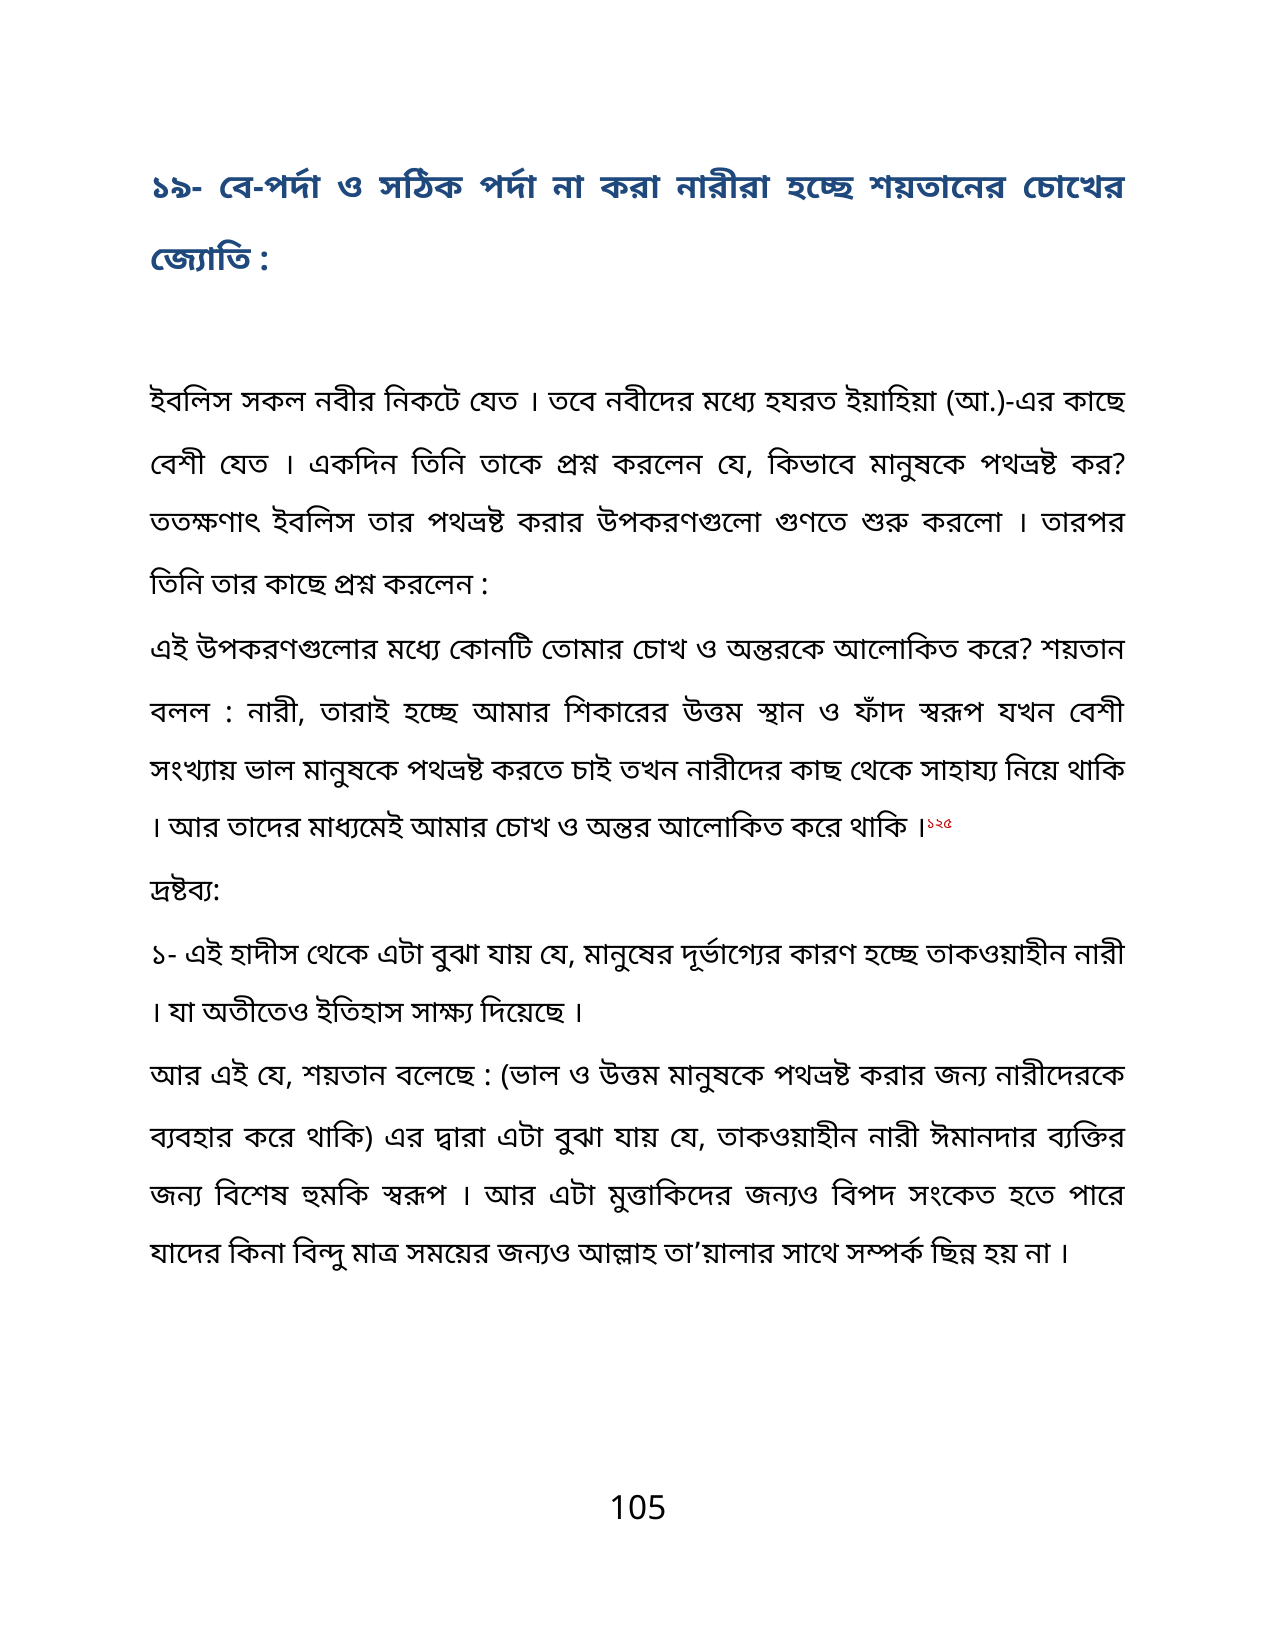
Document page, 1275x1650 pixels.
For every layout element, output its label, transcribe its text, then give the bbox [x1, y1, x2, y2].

subtitle ১৯- বে-পর্দা ও সঠিক পর্দা না করা নারীরা হচ্ছে শয়তানের চোখের জ্যোতি : [150, 162, 1125, 283]
text এই উপকরণগুলোর মধ্যে কোনটি তোমার চোখ ও অন্তরকে আলোকিত করে? শয়তান বলল : নারী, তারাই হচ্ছে আমার শিকারের উত্তম স্থান ও ফাঁদ স্বরূপ যখন বেশী সংখ্যায় ভাল মানুষকে পথভ্রষ্ট করতে চাই তখন নারীদের কাছ থেকে সাহায্য নিয়ে থাকি । আর তাদের মাধ্যমেই আমার চোখ ও অন্তর আলোকিত করে থাকি ।১২৫ [150, 628, 1125, 850]
text আর এই যে, শয়তান বলেছে : (ভাল ও উত্তম মানুষকে পথভ্রষ্ট করার জন্য নারীদেরকে ব্যবহার করে থাকি) এর দ্বারা এটা বুঝা যায় যে, তাকওয়াহীন নারী ঈমানদার ব্যক্তির জন্য বিশেষ হুমকি স্বরূপ । আর এটা মুত্তাকিদের জন্যও বিপদ সংকেত হতে পারে যাদের কিনা বিন্দু মাত্র সময়ের জন্যও আল্লাহ তা’য়ালার সাথে সম্পর্ক ছিন্ন হয় না । [150, 1054, 1125, 1276]
text ইবলিস সকল নবীর নিকটে যেত । তবে নবীদের মধ্যে হযরত ইয়াহিয়া (আ.)-এর কাছে বেশী যেত । একদিন তিনি তাকে প্রশ্ন করলেন যে, কিভাবে মানুষকে পথভ্রষ্ট কর? ততক্ষণাৎ ইবলিস তার পথভ্রষ্ট করার উপকরণগুলো গুণতে শুরু করলো । তারপর তিনি তার কাছে প্রশ্ন করলেন : [150, 380, 1125, 607]
text ১- এই হাদীস থেকে এটা বুঝা যায় যে, মানুষের দূর্ভাগ্যের কারণ হচ্ছে তাকওয়াহীন নারী । যা অতীতেও ইতিহাস সাক্ষ্য দিয়েছে । [150, 933, 1125, 1034]
text দ্রষ্টব্য: [150, 869, 1125, 912]
